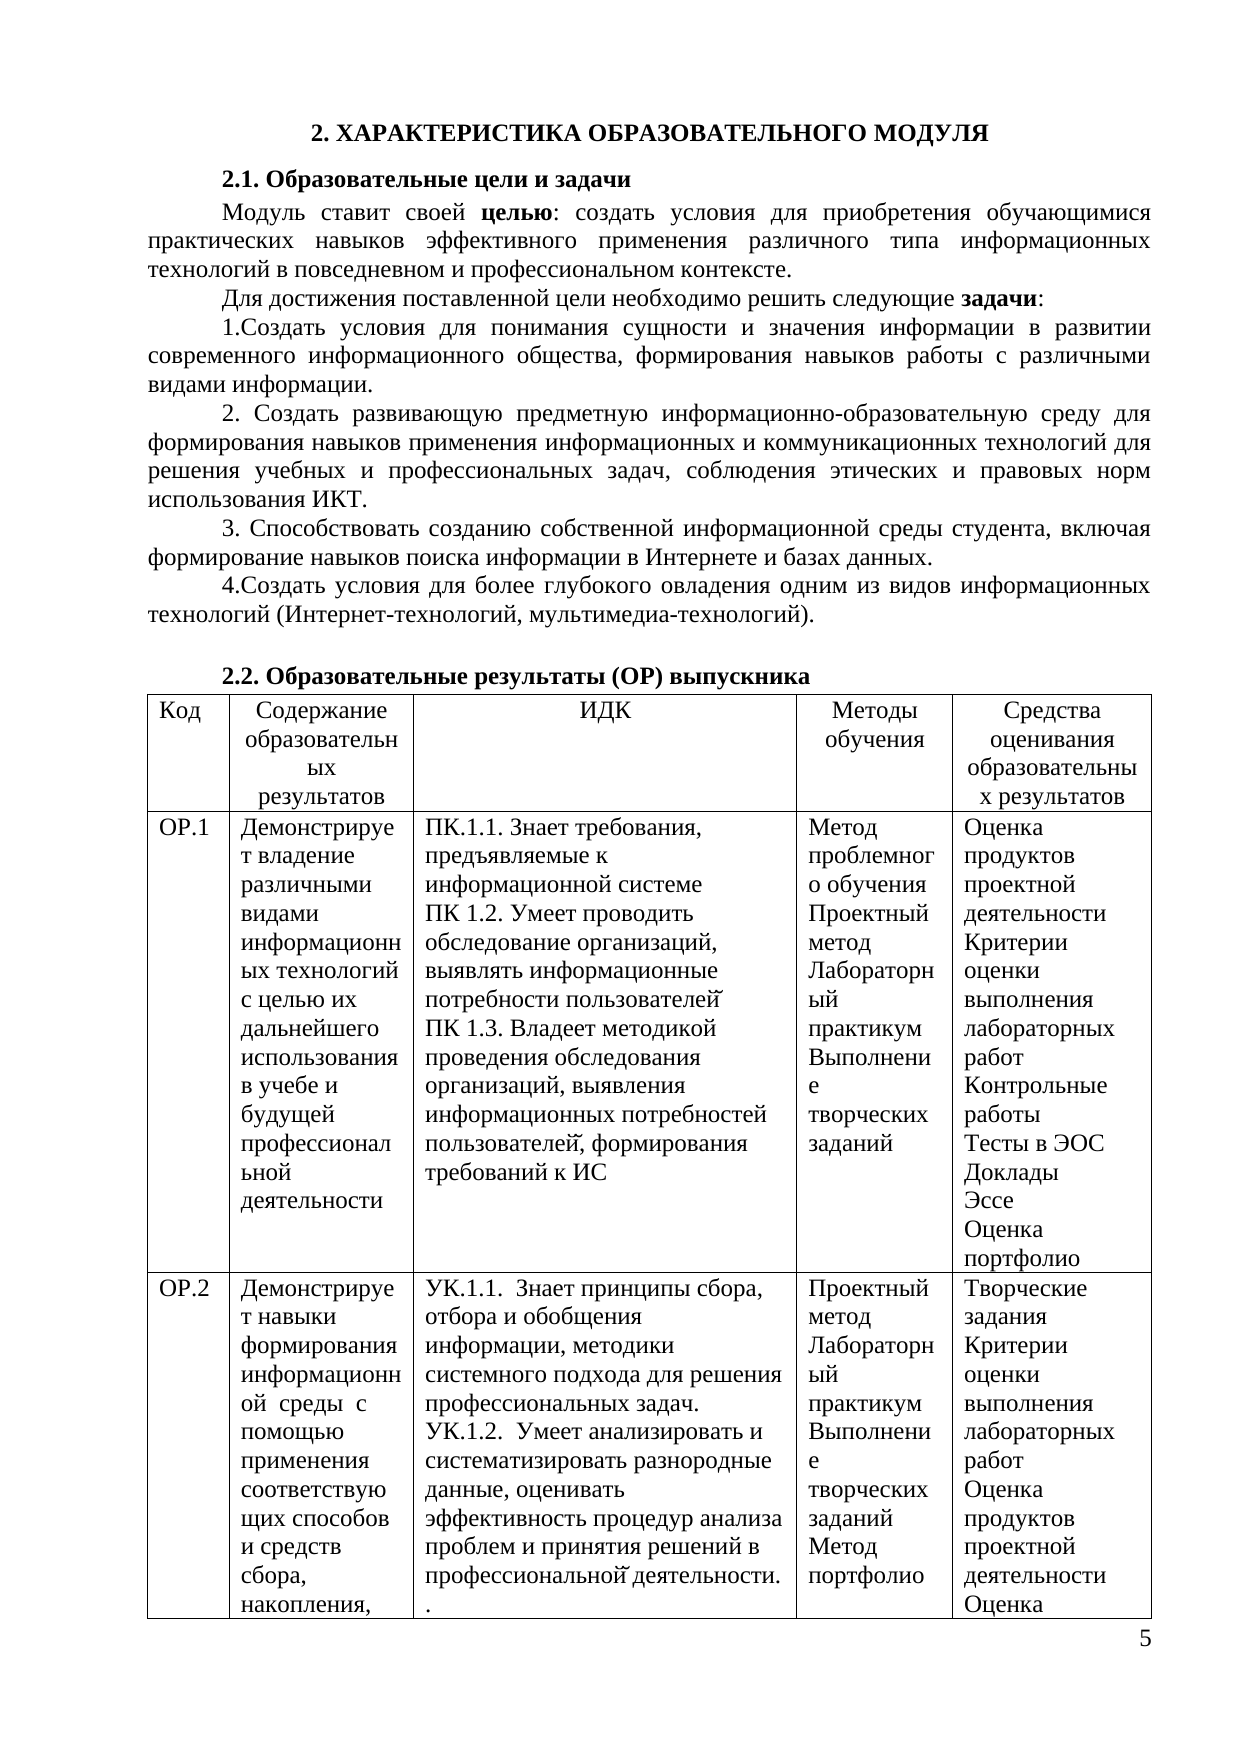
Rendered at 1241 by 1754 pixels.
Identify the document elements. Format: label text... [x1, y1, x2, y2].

text Модуль ставит своей целью: создать условия для приобретения обучающимися практических навыков эффективного применения различного типа информационных технологий в повседневном и профессиональном контексте. [148, 197, 1152, 283]
text 4.Создать условия для более глубокого овладения одним из видов информационных технологий (Интернет-технологий, мультимедиа-технологий). [148, 570, 1152, 628]
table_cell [797, 1273, 952, 1618]
table_cell Демонстрирует владение различными видами информационных технологий с целью их дальнейшего использования в учебе и будущей профессиональной деятельности [230, 812, 413, 1272]
table_cell ОР.1 [148, 812, 229, 1272]
text 2.1. Образовательные цели и задачи [148, 164, 1152, 192]
table_header Методы обучения [797, 695, 952, 811]
table_cell Оценка продуктов проектной деятельности Критерии оценки выполнения лабораторных работ Контрольные работы Тесты в ЭОС Доклады Эссе Оценка портфолио [953, 812, 1151, 1272]
text 2. ХАРАКТЕРИСТИКА ОБРАЗОВАТЕЛЬНОГО МОДУЛЯ [148, 118, 1152, 147]
table_header ИДК [414, 695, 796, 811]
table_cell ПК.1.1. Знает требования, предъявляемые к информационной системе ПК 1.2. Умеет проводить обследование организаций, выявлять информационные потребности пользователей̆ ПК 1.3. Владеет методикой проведения обследования организаций, выявления информационных потребностей пользователей̆, формирования требований к ИС [414, 812, 796, 1272]
table_cell Метод проблемного обучения Проектный метод Лабораторный практикум Выполнение творческих заданий [797, 812, 952, 1272]
table_header Средства оценивания образовательных результатов [953, 695, 1151, 811]
table_header Содержание образовательных результатов [230, 695, 413, 811]
text 2.2. Образовательные результаты (ОР) выпускника [148, 661, 1138, 690]
table_header Код [148, 695, 229, 811]
text Для достижения поставленной цели необходимо решить следующие задачи: [148, 283, 1152, 312]
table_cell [953, 1273, 1151, 1618]
table_cell ОР.2 [148, 1273, 229, 1618]
text 3. Способствовать созданию собственной информационной среды студента, включая формирование навыков поиска информации в Интернете и базах данных. [148, 513, 1152, 570]
text 1.Создать условия для понимания сущности и значения информации в развитии современного информационного общества, формирования навыков работы с различными видами информации. [148, 312, 1152, 398]
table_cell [414, 1273, 796, 1618]
text 2. Создать развивающую предметную информационно-образовательную среду для формирования навыков применения информационных и коммуникационных технологий для решения учебных и профессиональных задач, соблюдения этических и правовых норм использования ИКТ. [148, 398, 1152, 513]
